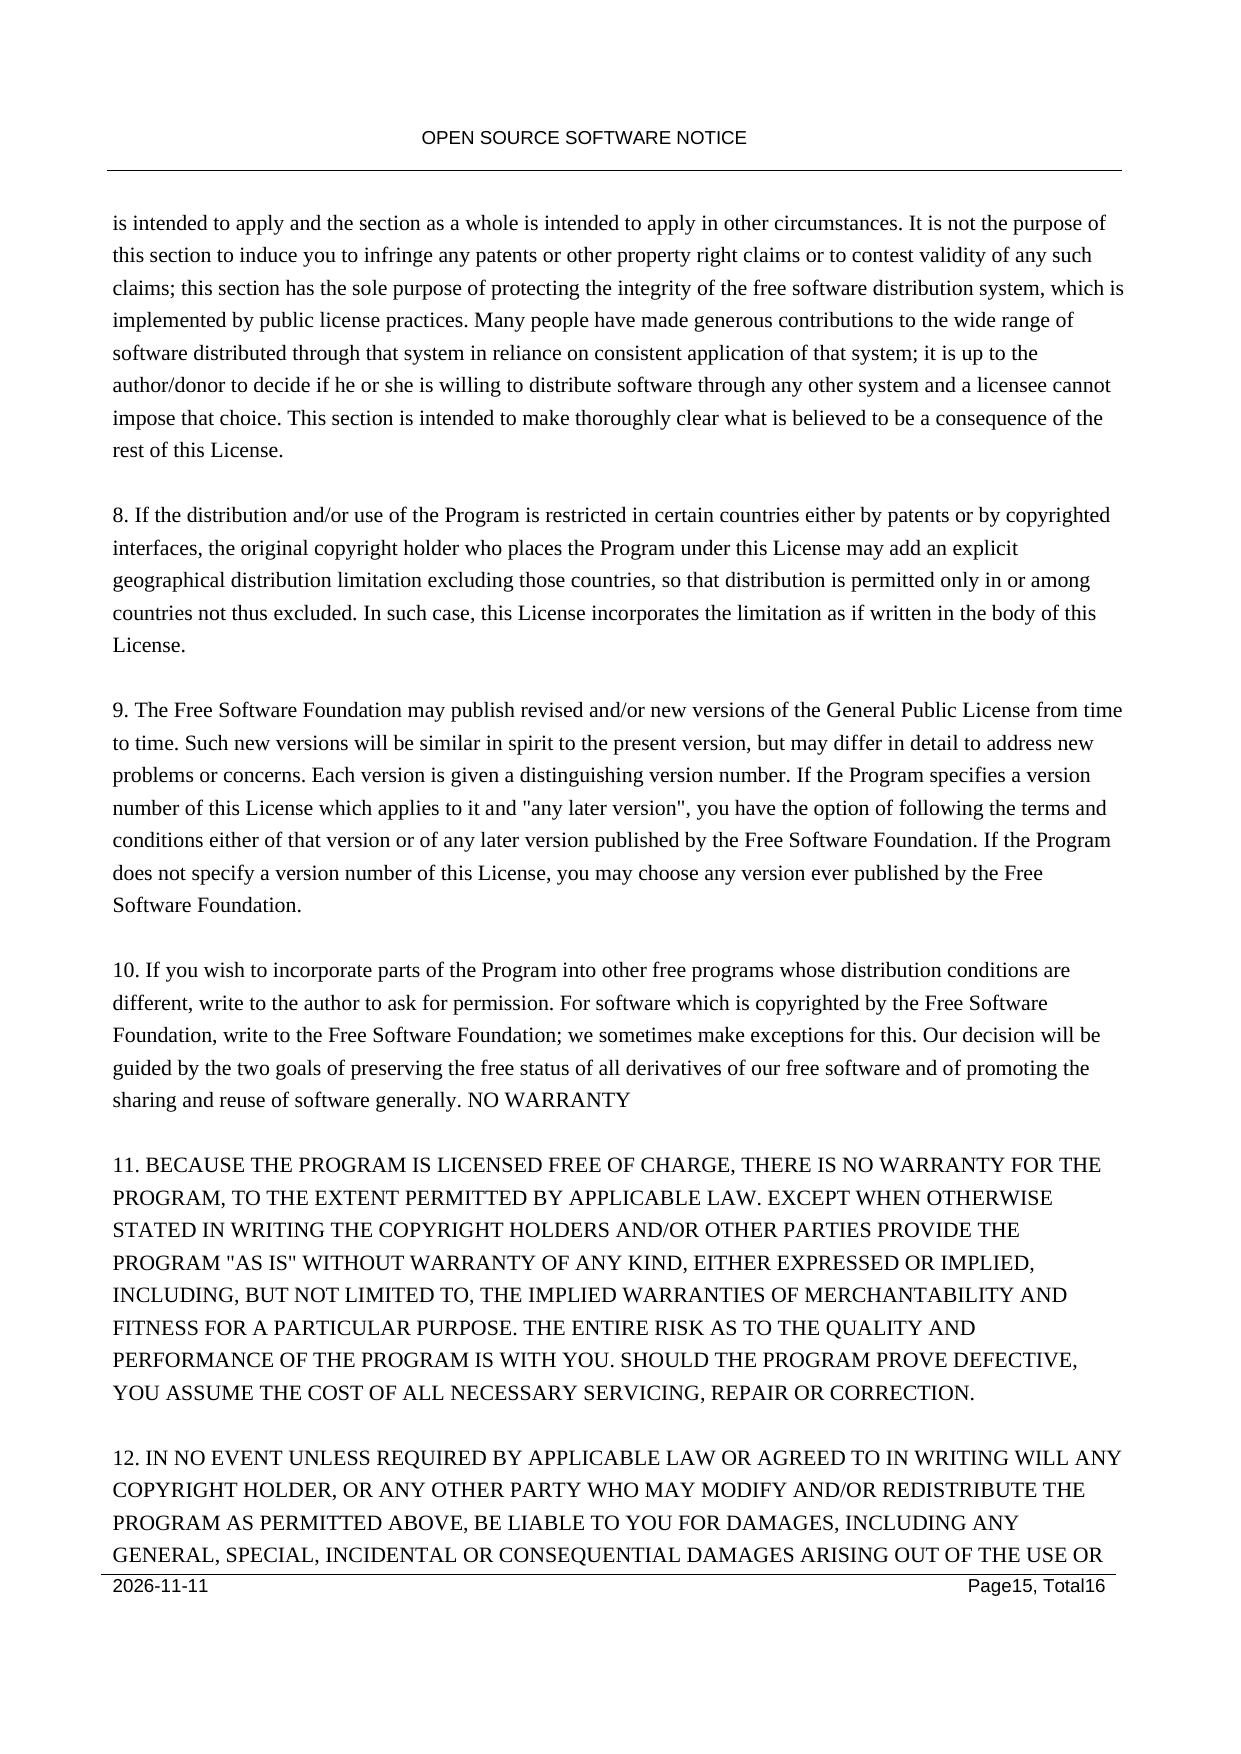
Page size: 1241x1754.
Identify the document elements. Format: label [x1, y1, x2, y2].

text [112, 206, 1128, 1571]
